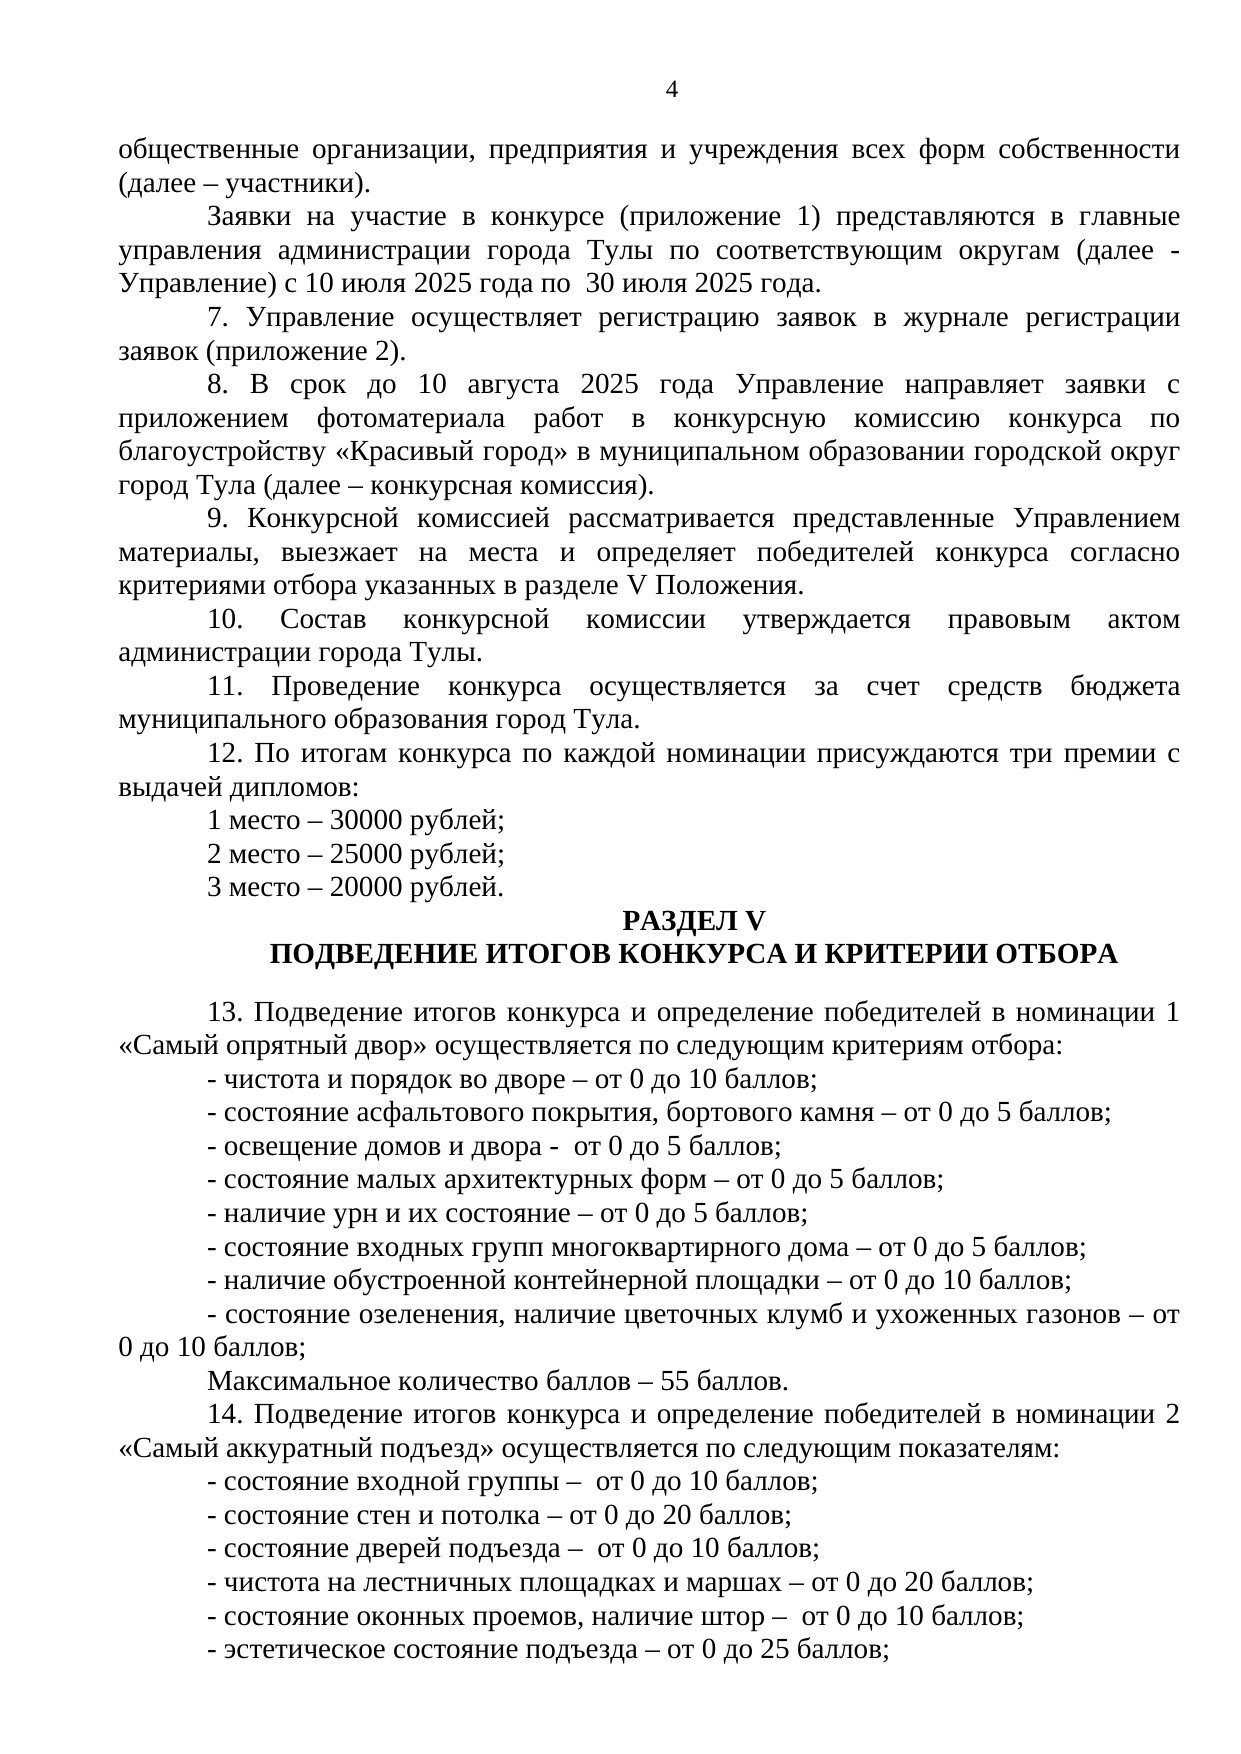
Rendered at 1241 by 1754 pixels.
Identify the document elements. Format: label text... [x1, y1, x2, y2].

text 11. Проведение конкурса осуществляется за счет средств бюджета муниципального образования город Тула. [118, 668, 1181, 735]
text 3 место – 20000 рублей. [118, 869, 1181, 903]
text - состояние входных групп многоквартирного дома – от 0 до 5 баллов; [118, 1229, 1181, 1262]
text - наличие урн и их состояние – от 0 до 5 баллов; [118, 1195, 1181, 1229]
text 1 место – 30000 рублей; [118, 802, 1181, 836]
text 12. По итогам конкурса по каждой номинации присуждаются три премии с выдачей дипломов: [118, 735, 1181, 802]
text РАЗДЕЛ V [118, 903, 1181, 936]
text 2 место – 25000 рублей; [118, 836, 1181, 869]
text ПОДВЕДЕНИЕ ИТОГОВ КОНКУРСА И КРИТЕРИИ ОТБОРА [118, 936, 1181, 970]
text - наличие обустроенной контейнерной площадки – от 0 до 10 баллов; [118, 1262, 1181, 1296]
text Заявки на участие в конкурсе (приложение 1) представляются в главные управления администрации города Тулы по соответствующим округам (далее - Управление) с 10 июля 2025 года по 30 июля 2025 года. [118, 198, 1181, 299]
text 9. Конкурсной комиссией рассматривается представленные Управлением материалы, выезжает на места и определяет победителей конкурса согласно критериями отбора указанных в разделе V Положения. [118, 500, 1181, 601]
text 14. Подведение итогов конкурса и определение победителей в номинации 2 «Самый аккуратный подъезд» осуществляется по следующим показателям: [118, 1396, 1181, 1463]
text Максимальное количество баллов – 55 баллов. [118, 1363, 1181, 1396]
text - освещение домов и двора - от 0 до 5 баллов; [118, 1128, 1181, 1162]
text - эстетическое состояние подъезда – от 0 до 25 баллов; [118, 1631, 1181, 1665]
text - состояние стен и потолка – от 0 до 20 баллов; [118, 1497, 1181, 1531]
text - состояние озеленения, наличие цветочных клумб и ухоженных газонов – от 0 до 10 баллов; [118, 1296, 1181, 1363]
text - чистота на лестничных площадках и маршах – от 0 до 20 баллов; [118, 1564, 1181, 1598]
text - состояние малых архитектурных форм – от 0 до 5 баллов; [118, 1162, 1181, 1195]
text 10. Состав конкурсной комиссии утверждается правовым актом администрации города Тулы. [118, 601, 1181, 668]
text - состояние входной группы – от 0 до 10 баллов; [118, 1463, 1181, 1497]
text - состояние асфальтового покрытия, бортового камня – от 0 до 5 баллов; [118, 1094, 1181, 1128]
text - чистота и порядок во дворе – от 0 до 10 баллов; [118, 1061, 1181, 1094]
text - состояние оконных проемов, наличие штор – от 0 до 10 баллов; [118, 1598, 1181, 1631]
text 7. Управление осуществляет регистрацию заявок в журнале регистрации заявок (приложение 2). [118, 299, 1181, 366]
text - состояние дверей подъезда – от 0 до 10 баллов; [118, 1531, 1181, 1564]
text 8. В срок до 10 августа 2025 года Управление направляет заявки с приложением фотоматериала работ в конкурсную комиссию конкурса по благоустройству «Красивый город» в муниципальном образовании городской округ город Тула (далее – конкурсная комиссия). [118, 366, 1181, 500]
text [118, 131, 1181, 198]
text 13. Подведение итогов конкурса и определение победителей в номинации 1 «Самый опрятный двор» осуществляется по следующим критериям отбора: [118, 994, 1181, 1061]
